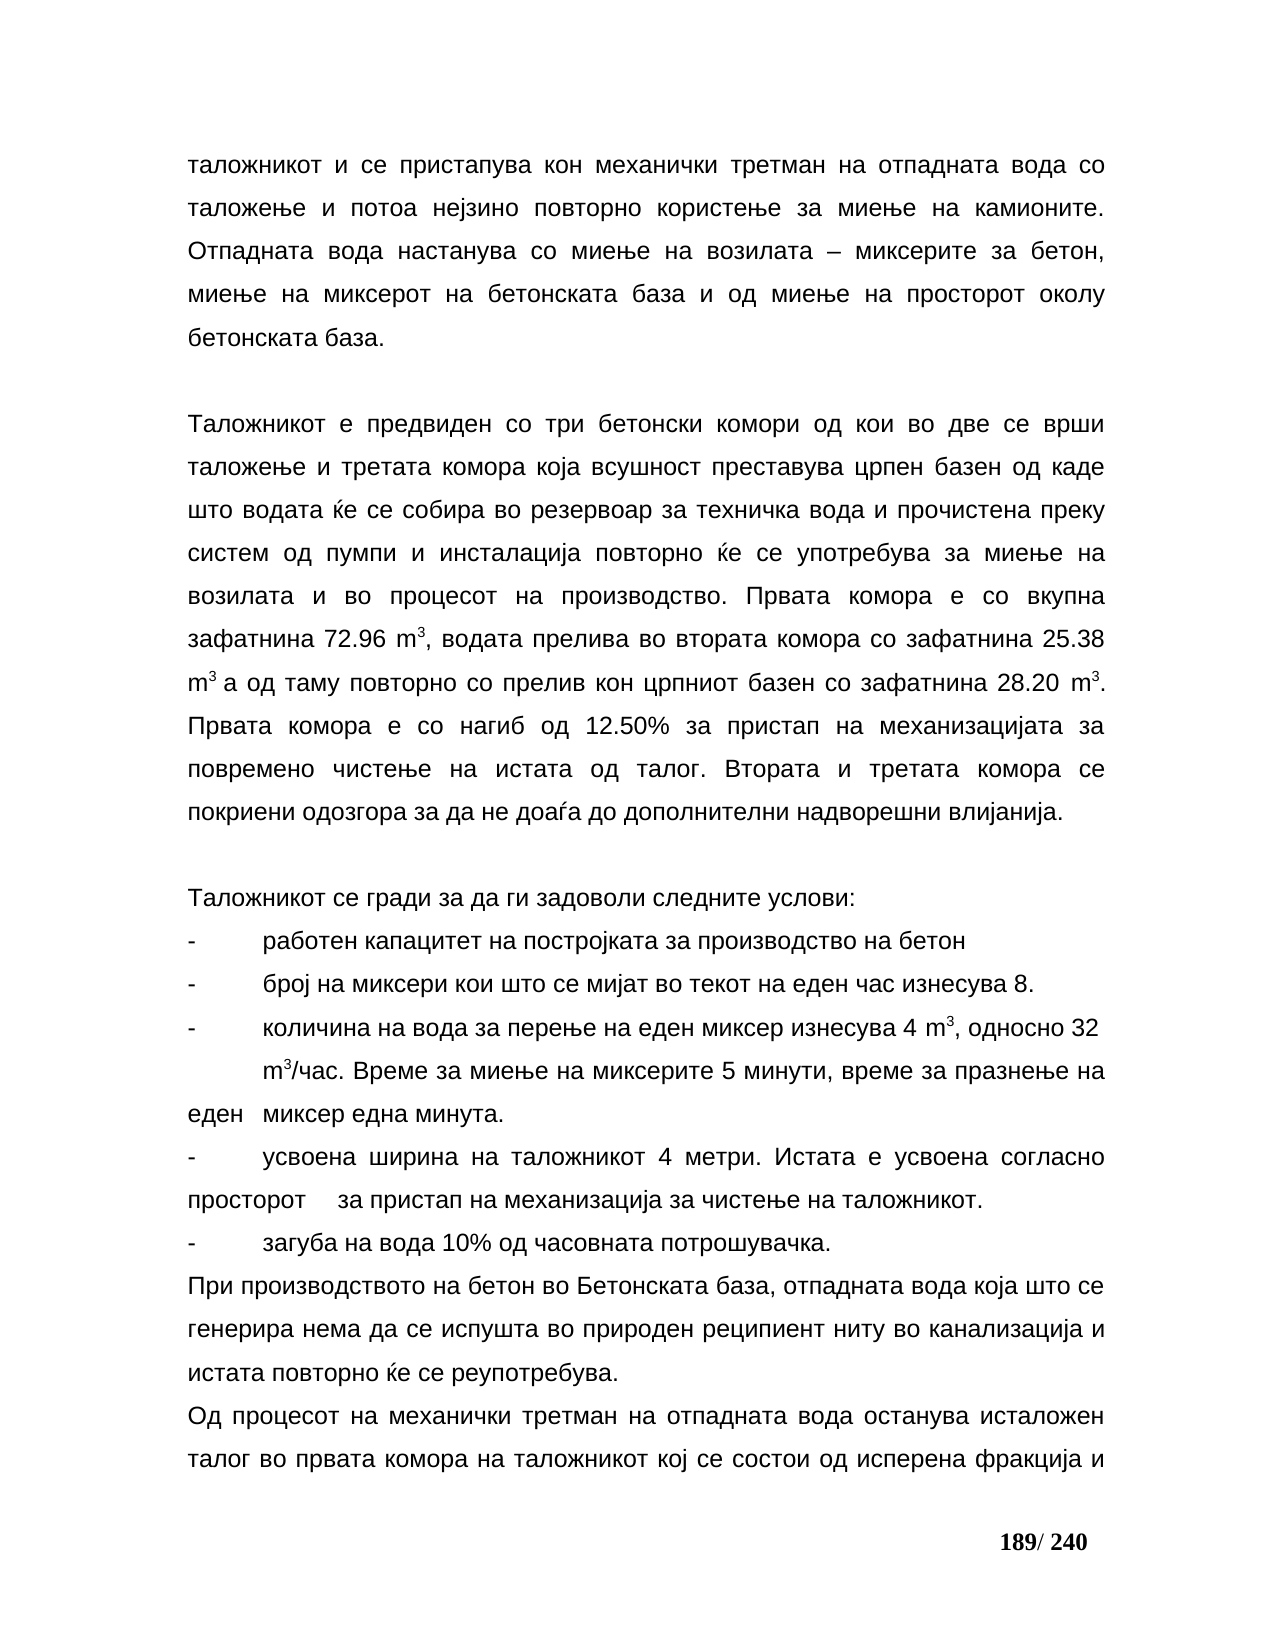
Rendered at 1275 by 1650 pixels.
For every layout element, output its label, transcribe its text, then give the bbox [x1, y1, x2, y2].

text Таложникот се гради за да ги задоволи следните услови: [187, 883, 1106, 912]
text - загуба на вода 10% од часовната потрошувачка. [187, 1228, 1106, 1257]
text При производството на бетон во Бетонската база, отпадната вода која што се генерира нема да се испушта во природен реципиент ниту во канализација и истата повторно ќе се реупотребува. [187, 1271, 1106, 1386]
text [187, 150, 1106, 351]
text - усвоена ширина на таложникот 4 метри. Истата е усвоена согласно просторот за пристап на механизација за чистење на таложникот. [187, 1142, 1106, 1214]
text Таложникот е предвиден со три бетонски комори од кои во две се врши таложење и третата комора која всушност преставува црпен базен од каде што водата ќе се собира во резервоар за техничка вода и прочистена преку систем од пумпи и инсталација повторно ќе се употребува за миење на возилата и во процесот на производство. Првата комора е со вкупна зафатнина 72.96 m3, водата прелива во втората комора со зафатнина 25.38 m3 а од таму повторно со прелив кон црпниот базен со зафатнина 28.20 m3. Првата комора е со нагиб од 12.50% за пристап на механизацијата за повремено чистење на истата од талог. Втората и третата комора се покриени одозгора за да не доаѓа до дополнителни надворешни влијанија. [187, 409, 1106, 826]
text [187, 1401, 1106, 1472]
text - работен капацитет на постројката за производство на бетон [187, 926, 1106, 955]
text - број на миксери кои што се мијат во текот на еден час изнесува 8. [187, 969, 1106, 998]
text - количина на вода за перење на еден миксер изнесува 4 m3, односно 32 m3/час. Време за миење на миксерите 5 минути, време за празнење на еден миксер една минута. [187, 1012, 1106, 1127]
